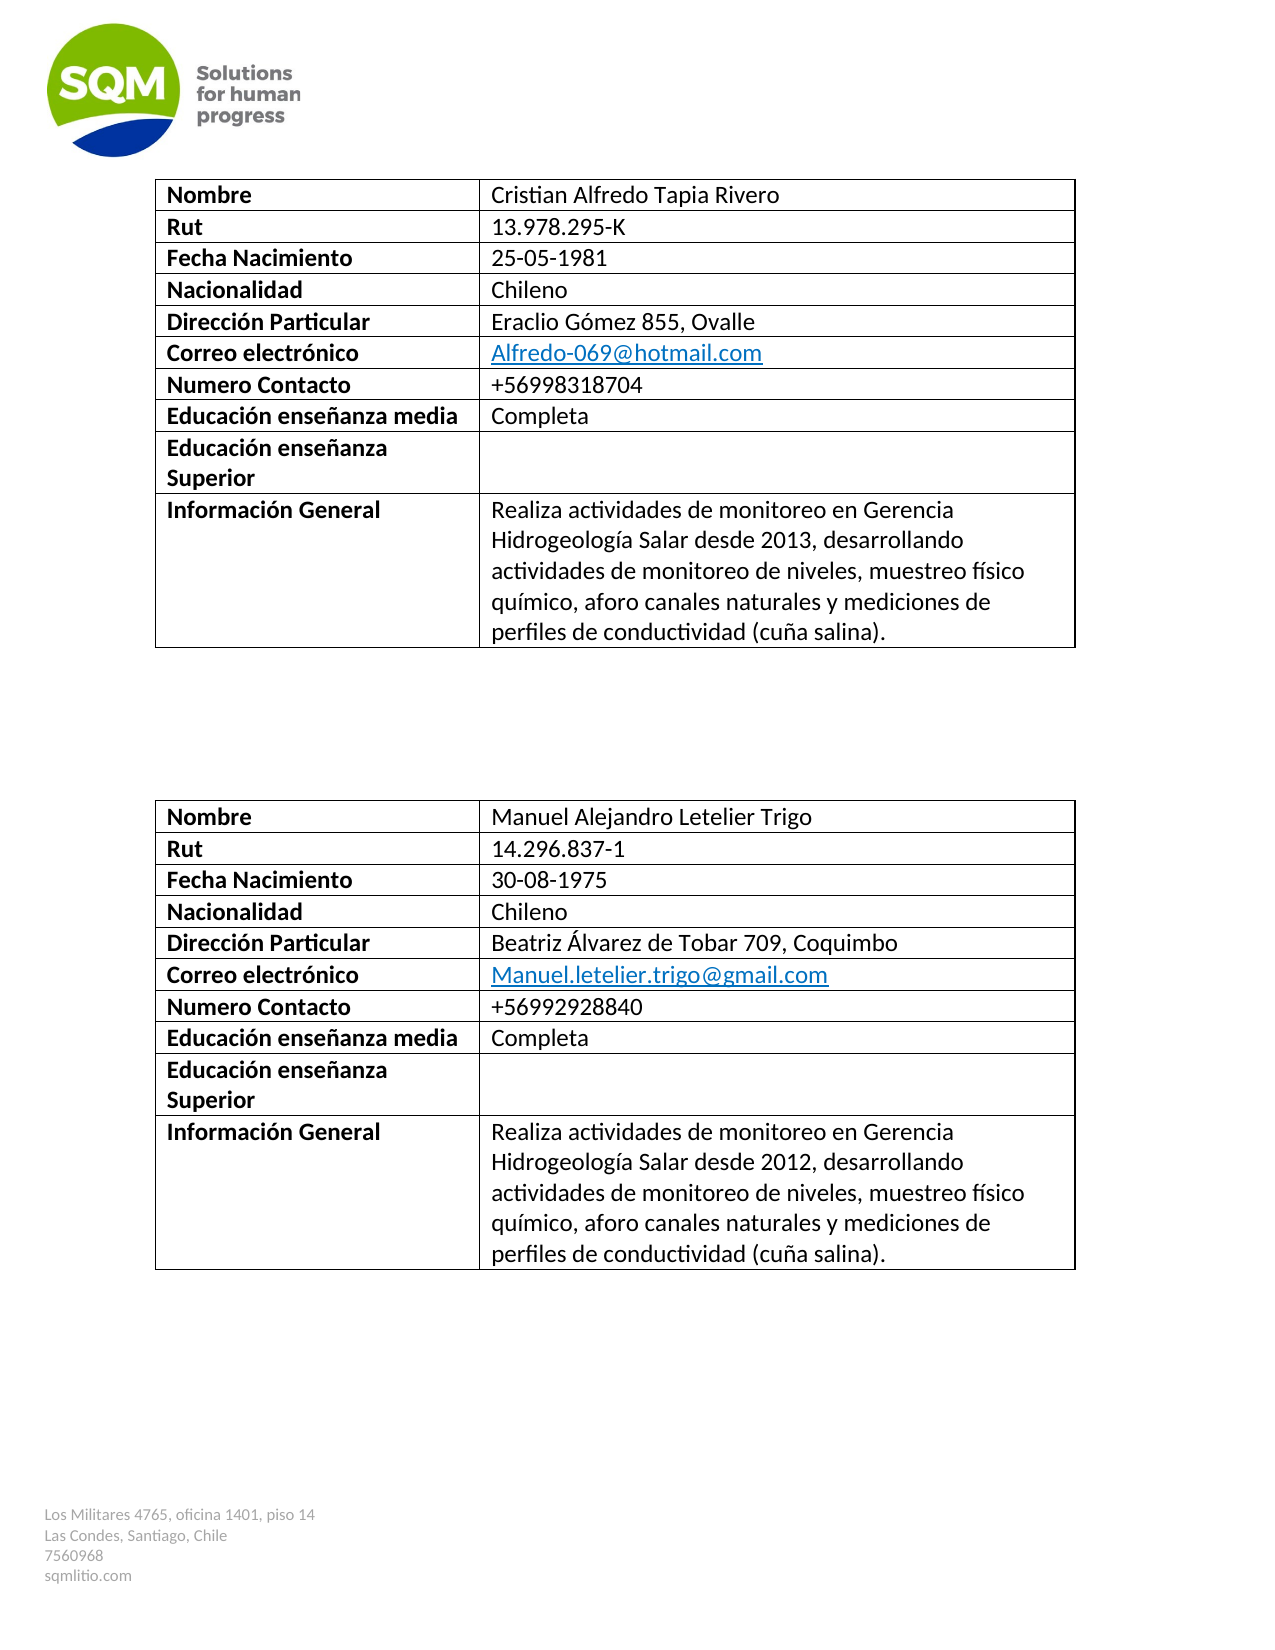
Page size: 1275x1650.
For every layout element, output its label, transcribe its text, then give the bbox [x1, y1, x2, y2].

table_cell Rut [156, 211, 479, 242]
table_cell Fecha Nacimiento [156, 865, 479, 895]
table_cell Beatriz Álvarez de Tobar 709, Coquimbo [480, 928, 1074, 958]
table_cell Educación enseñanza media [156, 400, 479, 431]
table_cell Educación enseñanza media [156, 1022, 479, 1053]
table_cell Fecha Nacimiento [156, 243, 479, 273]
table_cell +56998318704 [480, 369, 1074, 399]
table_cell Numero Contacto [156, 369, 479, 399]
table_header Manuel Alejandro Letelier Trigo [480, 801, 1074, 832]
table_cell Correo electrónico [156, 959, 479, 990]
table_cell Chileno [480, 896, 1074, 927]
table_header Nombre [156, 801, 479, 832]
table_cell Dirección Particular [156, 928, 479, 958]
table_cell Información General [156, 494, 479, 647]
table_cell Educación enseñanza Superior [156, 432, 479, 493]
table_cell [480, 432, 1074, 493]
table_cell Alfredo-069@hotmail.com [480, 337, 1074, 368]
table_cell Manuel.letelier.trigo@gmail.com [480, 959, 1074, 990]
table_cell 30-08-1975 [480, 865, 1074, 895]
table_cell +56992928840 [480, 991, 1074, 1021]
table_cell Nacionalidad [156, 896, 479, 927]
table_cell Rut [156, 833, 479, 863]
table_cell Completa [480, 1022, 1074, 1053]
table_cell 13.978.295-K [480, 211, 1074, 242]
picture [47, 16, 301, 160]
table_cell Realiza actividades de monitoreo en Gerencia Hidrogeología Salar desde 2013, desarrollando actividades de monitoreo de niveles, muestreo físico químico, aforo canales naturales y mediciones de perfiles de conductividad (cuña salina). [480, 494, 1074, 647]
table_cell Educación enseñanza Superior [156, 1054, 479, 1115]
table_cell Numero Contacto [156, 991, 479, 1021]
table_cell Realiza actividades de monitoreo en Gerencia Hidrogeología Salar desde 2012, desarrollando actividades de monitoreo de niveles, muestreo físico químico, aforo canales naturales y mediciones de perfiles de conductividad (cuña salina). [480, 1116, 1074, 1268]
table_cell 14.296.837-1 [480, 833, 1074, 863]
table_cell Dirección Particular [156, 306, 479, 336]
table_header Nombre [156, 180, 479, 210]
table_cell Chileno [480, 274, 1074, 305]
table_cell Información General [156, 1116, 479, 1268]
table_cell 25-05-1981 [480, 243, 1074, 273]
table_cell Correo electrónico [156, 337, 479, 368]
table_cell [480, 1054, 1074, 1115]
table_header Cristian Alfredo Tapia Rivero [480, 180, 1074, 210]
table_cell Completa [480, 400, 1074, 431]
table_cell Nacionalidad [156, 274, 479, 305]
table_cell Eraclio Gómez 855, Ovalle [480, 306, 1074, 336]
